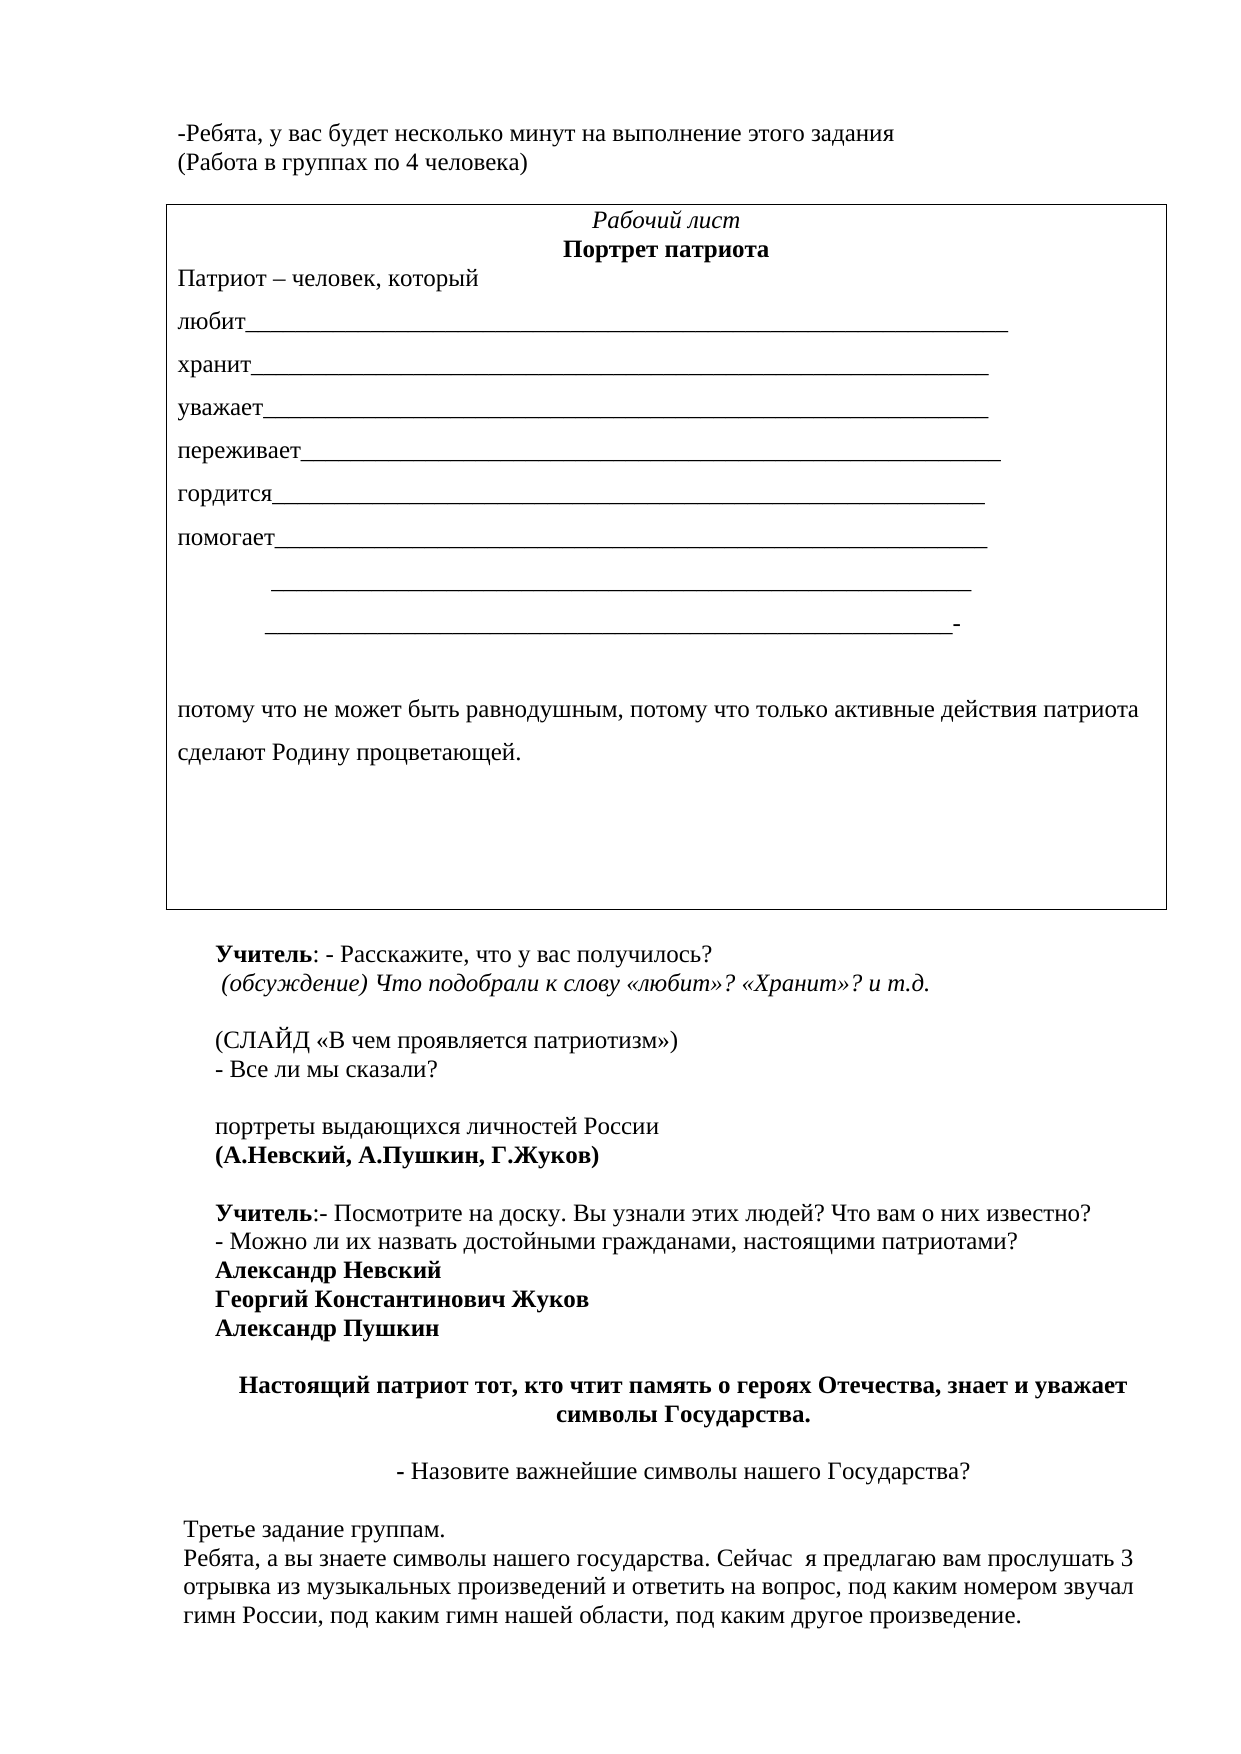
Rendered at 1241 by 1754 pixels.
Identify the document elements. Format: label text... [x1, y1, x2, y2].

text Александр Пушкин [215, 1313, 1152, 1341]
text Учитель:- Посмотрите на доску. Вы узнали этих людей? Что вам о них известно? [215, 1198, 1152, 1226]
text - Можно ли их назвать достойными гражданами, настоящими патриотами? [215, 1226, 1152, 1255]
text (обсуждение) Что подобрали к слову «любит»? «Хранит»? и т.д. [215, 968, 1152, 996]
text (А.Невский, А.Пушкин, Г.Жуков) [215, 1140, 1152, 1169]
table_header Рабочий лист Портрет патриота Патриот – человек, который любит_____________________________________________________________ хранит___________________________________________________________ уважает__________________________________________________________ переживает________________________________________________________ гордится_________________________________________________________ помогает_________________________________________________________ ________________________________________________________ _______________________________________________________- потому что не может быть равнодушным, потому что только активные действия патриота сделают Родину процветающей. [167, 205, 1166, 909]
text Учитель: - Расскажите, что у вас получилось? [215, 939, 1152, 968]
text Ребята, а вы знаете символы нашего государства. Сейчас я предлагаю вам прослушать 3 отрывка из музыкальных произведений и ответить на вопрос, под каким номером звучал гимн России, под каким гимн нашей области, под каким другое произведение. [183, 1543, 1146, 1629]
text Третье задание группам. [183, 1514, 1146, 1543]
text (Работа в группах по 4 человека) [177, 147, 1152, 176]
text Настоящий патриот тот, кто чтит память о героях Отечества, знает и уважает символы Государства. [215, 1370, 1152, 1428]
text Александр Невский [215, 1255, 1152, 1284]
text - Все ли мы сказали? [215, 1054, 1152, 1083]
text Георгий Константинович Жуков [215, 1284, 1152, 1313]
text (СЛАЙД «В чем проявляется патриотизм») [215, 1025, 1152, 1054]
text -Ребята, у вас будет несколько минут на выполнение этого задания [177, 118, 1152, 147]
text портреты выдающихся личностей России [215, 1111, 1152, 1140]
text - Назовите важнейшие символы нашего Государства? [215, 1456, 1152, 1485]
